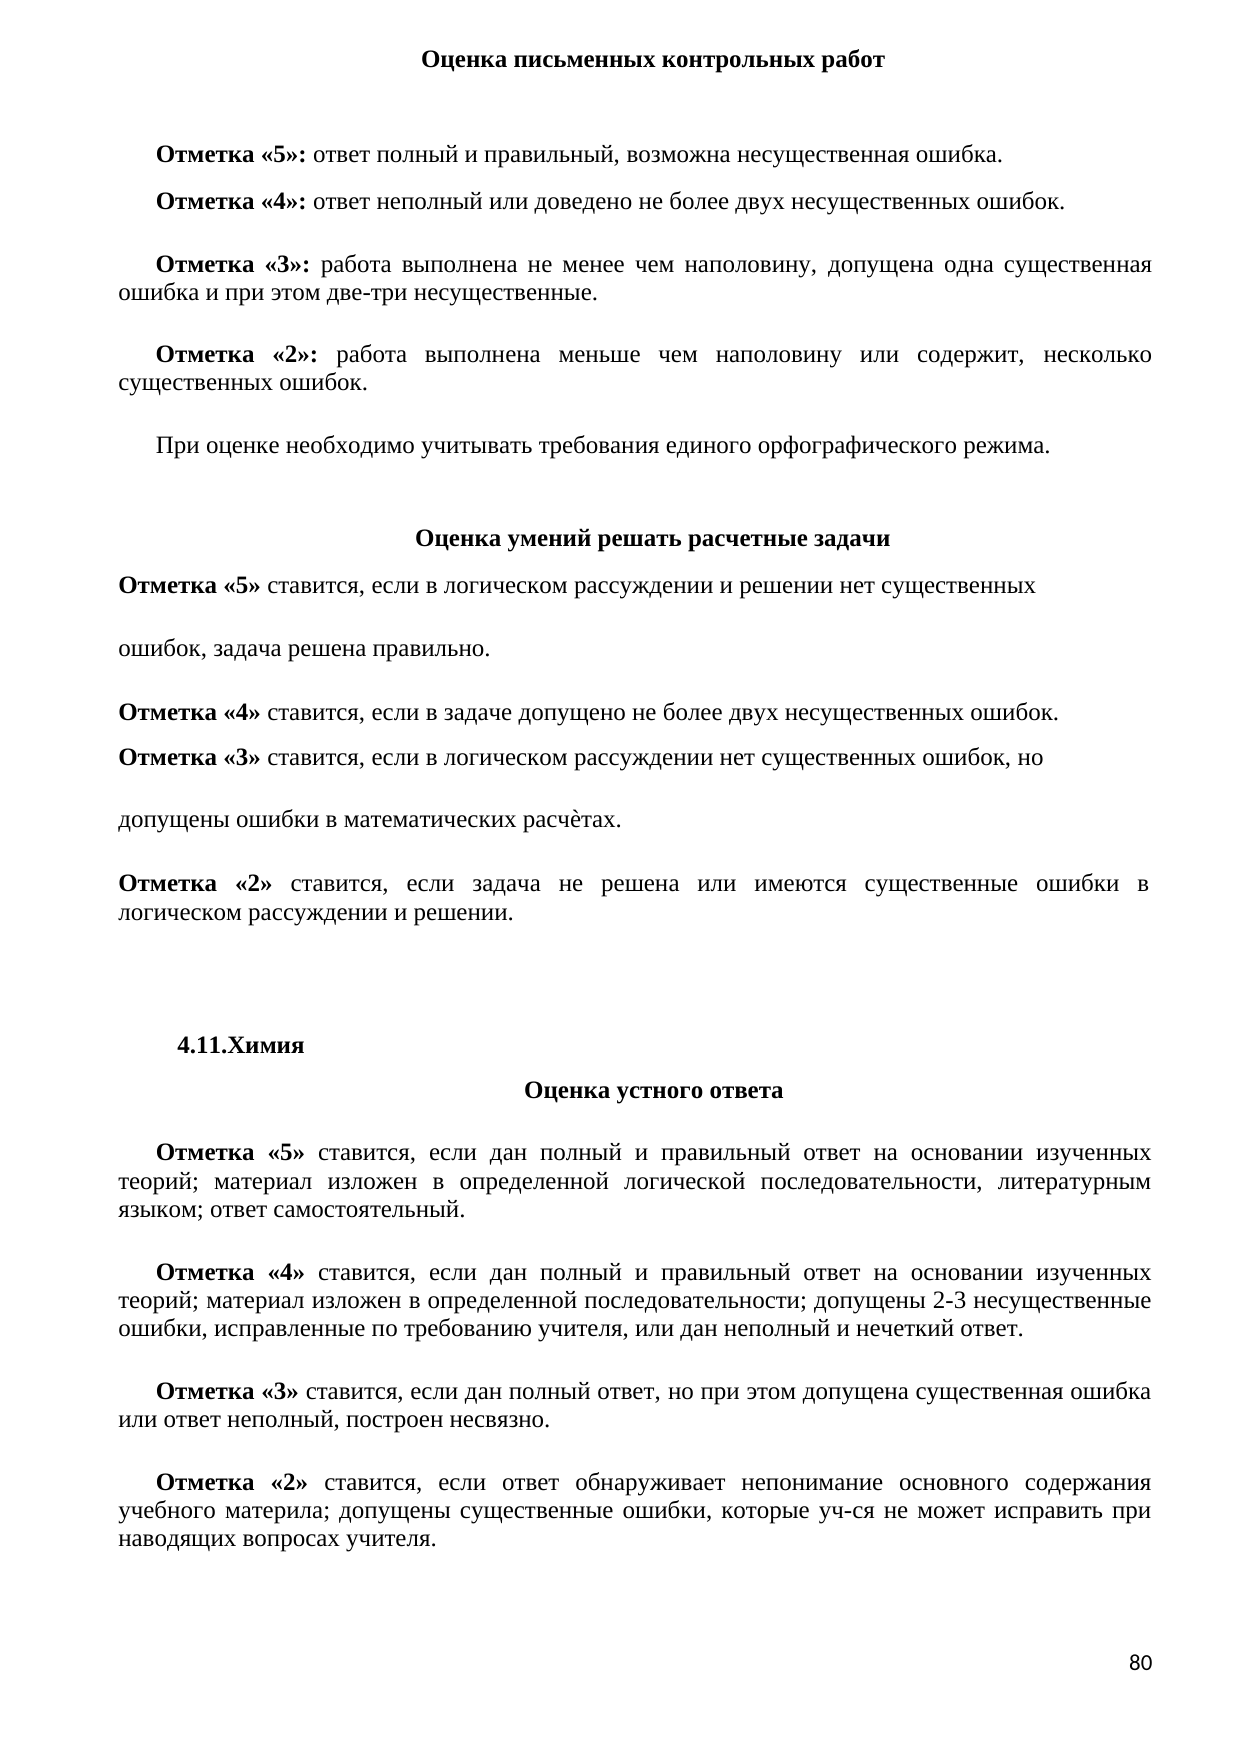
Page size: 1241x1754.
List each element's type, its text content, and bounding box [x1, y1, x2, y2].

text Отметка «3»: работа выполнена не менее чем наполовину, допущена одна существенная ошибка и при этом две-три несущественные. [118, 250, 1152, 306]
text Отметка «4» ставится, если в задаче допущено не более двух несущественных ошибок. [118, 698, 1150, 726]
text Отметка «3» ставится, если в логическом рассуждении нет существенных ошибок, но [118, 743, 1150, 771]
text 4.11.Химия [118, 1031, 1150, 1059]
text Оценка умений решать расчетные задачи [118, 523, 1187, 552]
text Отметка «5»: ответ полный и правильный, возможна несущественная ошибка. [156, 139, 1152, 168]
text Отметка «2» ставится, если задача не решена или имеются существенные ошибки в логическом рассуждении и решении. [118, 870, 1150, 925]
text Оценка письменных контрольных работ [421, 44, 1152, 73]
text допущены ошибки в математических расчѐтах. [118, 804, 1152, 833]
text Отметка «2» ставится, если ответ обнаруживает непонимание основного содержания учебного материла; допущены существенные ошибки, которые уч-ся не может исправить при наводящих вопросах учителя. [118, 1467, 1152, 1552]
text Отметка «2»: работа выполнена меньше чем наполовину или содержит, несколько существенных ошибок. [118, 340, 1152, 396]
text Отметка «5» ставится, если дан полный и правильный ответ на основании изученных теорий; материал изложен в определенной логической последовательности, литературным языком; ответ самостоятельный. [118, 1138, 1152, 1223]
text Оценка устного ответа [118, 1076, 1189, 1104]
text Отметка «4»: ответ неполный или доведено не более двух несущественных ошибок. [156, 187, 1152, 215]
text Отметка «5» ставится, если в логическом рассуждении и решении нет существенных [118, 571, 1210, 599]
text Отметка «4» ставится, если дан полный и правильный ответ на основании изученных теорий; материал изложен в определенной последовательности; допущены 2-3 несущественные ошибки, исправленные по требованию учителя, или дан неполный и нечеткий ответ. [118, 1257, 1152, 1342]
text Отметка «3» ставится, если дан полный ответ, но при этом допущена существенная ошибка или ответ неполный, построен несвязно. [118, 1377, 1152, 1433]
text ошибок, задача решена правильно. [118, 633, 1152, 661]
text При оценке необходимо учитывать требования единого орфографического режима. [156, 430, 1152, 458]
